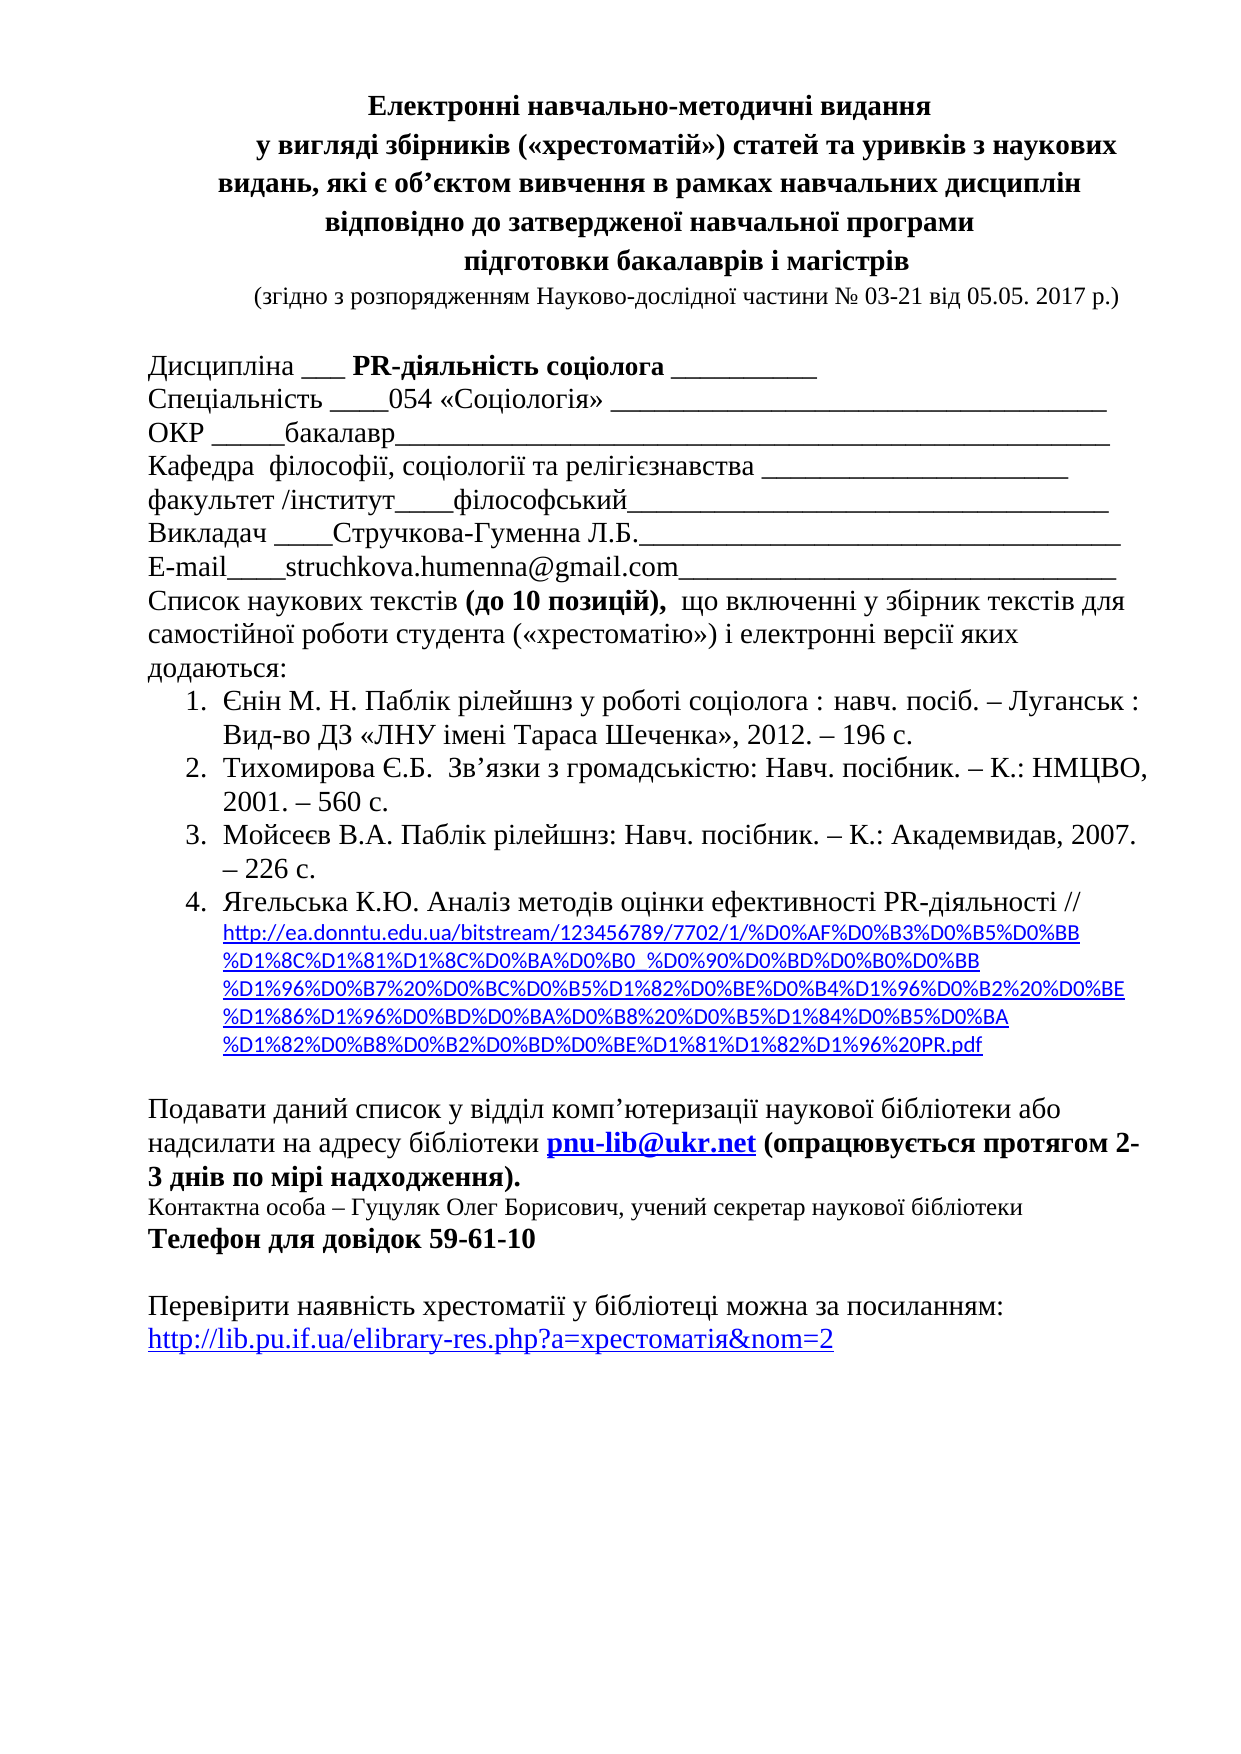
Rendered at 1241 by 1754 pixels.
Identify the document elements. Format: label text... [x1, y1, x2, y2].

text ОКР _____бакалавр_________________________________________________ [148, 415, 1152, 448]
text (згідно з розпорядженням Науково-дослідної частини № 03-21 від 05.05. 2017 р.) [148, 281, 1152, 310]
text Перевірити наявність хрестоматії у бібліотеці можна за посиланням: http://lib.pu.if.ua/elibrary-res.php?a=хрестоматія&nom=2 [148, 1288, 1152, 1355]
text Подавати даний список у відділ комп’ютеризації наукової бібліотеки або надсилати на адресу бібліотеки pnu-lib@ukr.net (опрацювується протягом 2-3 днів по мірі надходження). [148, 1092, 1152, 1192]
list Єнін М. Н. Паблік рілейшнз у роботі соціолога : навч. посіб. – Луганськ : Вид-во ДЗ «ЛНУ імені Тараса Шеченка», 2012. – 196 с. [185, 683, 1152, 750]
text Викладач ____Стручкова-Гуменна Л.Б._________________________________ [148, 516, 1152, 549]
text Електронні навчально-методичні видання [148, 88, 1152, 122]
list Мойсеєв В.А. Паблік рілейшнз: Навч. посібник. – К.: Академвидав, 2007. – 226 с. [185, 817, 1152, 884]
text Дисципліна ___ PR-діяльність соціолога __________ [148, 348, 1152, 381]
list Тихомирова Є.Б. Зв’язки з громадськістю: Навч. посібник. – К.: НМЦВО, 2001. – 560 с. [185, 750, 1152, 817]
text у вигляді збірників («хрестоматій») статей та уривків з наукових видань, які є об’єктом вивчення в рамках навчальних дисциплін відповідно до затвердженої навчальної програми [148, 127, 1152, 238]
text підготовки бакалаврів і магістрів [148, 243, 1152, 276]
text Спеціальність ____054 «Соціологія» __________________________________ [148, 381, 1152, 415]
text Кафедра філософії, соціології та релігієзнавства _____________________ [148, 448, 1152, 482]
text E-mail____struchkova.humenna@gmail.com______________________________ [148, 549, 1152, 583]
text Список наукових текстів (до 10 позицій), що включенні у збірник текстів для самостійної роботи студента («хрестоматію») і електронні версії яких додаються: [148, 583, 1152, 683]
text Телефон для довідок 59-61-10 [148, 1221, 1152, 1254]
text Контактна особа – Гуцуляк Олег Борисович, учений секретар наукової бібліотеки [148, 1192, 1152, 1221]
list Ягельська К.Ю. Аналіз методів оцінки ефективності PR-діяльності // http://ea.donntu.edu.ua/bitstream/123456789/7702/1/%D0%AF%D0%B3%D0%B5%D0%BB%D1%8C%D1%81%D1%8C%D0%BA%D0%B0_%D0%90%D0%BD%D0%B0%D0%BB%D1%96%D0%B7%20%D0%BC%D0%B5%D1%82%D0%BE%D0%B4%D1%96%D0%B2%20%D0%BE%D1%86%D1%96%D0%BD%D0%BA%D0%B8%20%D0%B5%D1%84%D0%B5%D0%BA%D1%82%D0%B8%D0%B2%D0%BD%D0%BE%D1%81%D1%82%D1%96%20PR.pdf [185, 884, 1152, 1058]
text факультет /інститут____філософський_________________________________ [148, 482, 1152, 516]
